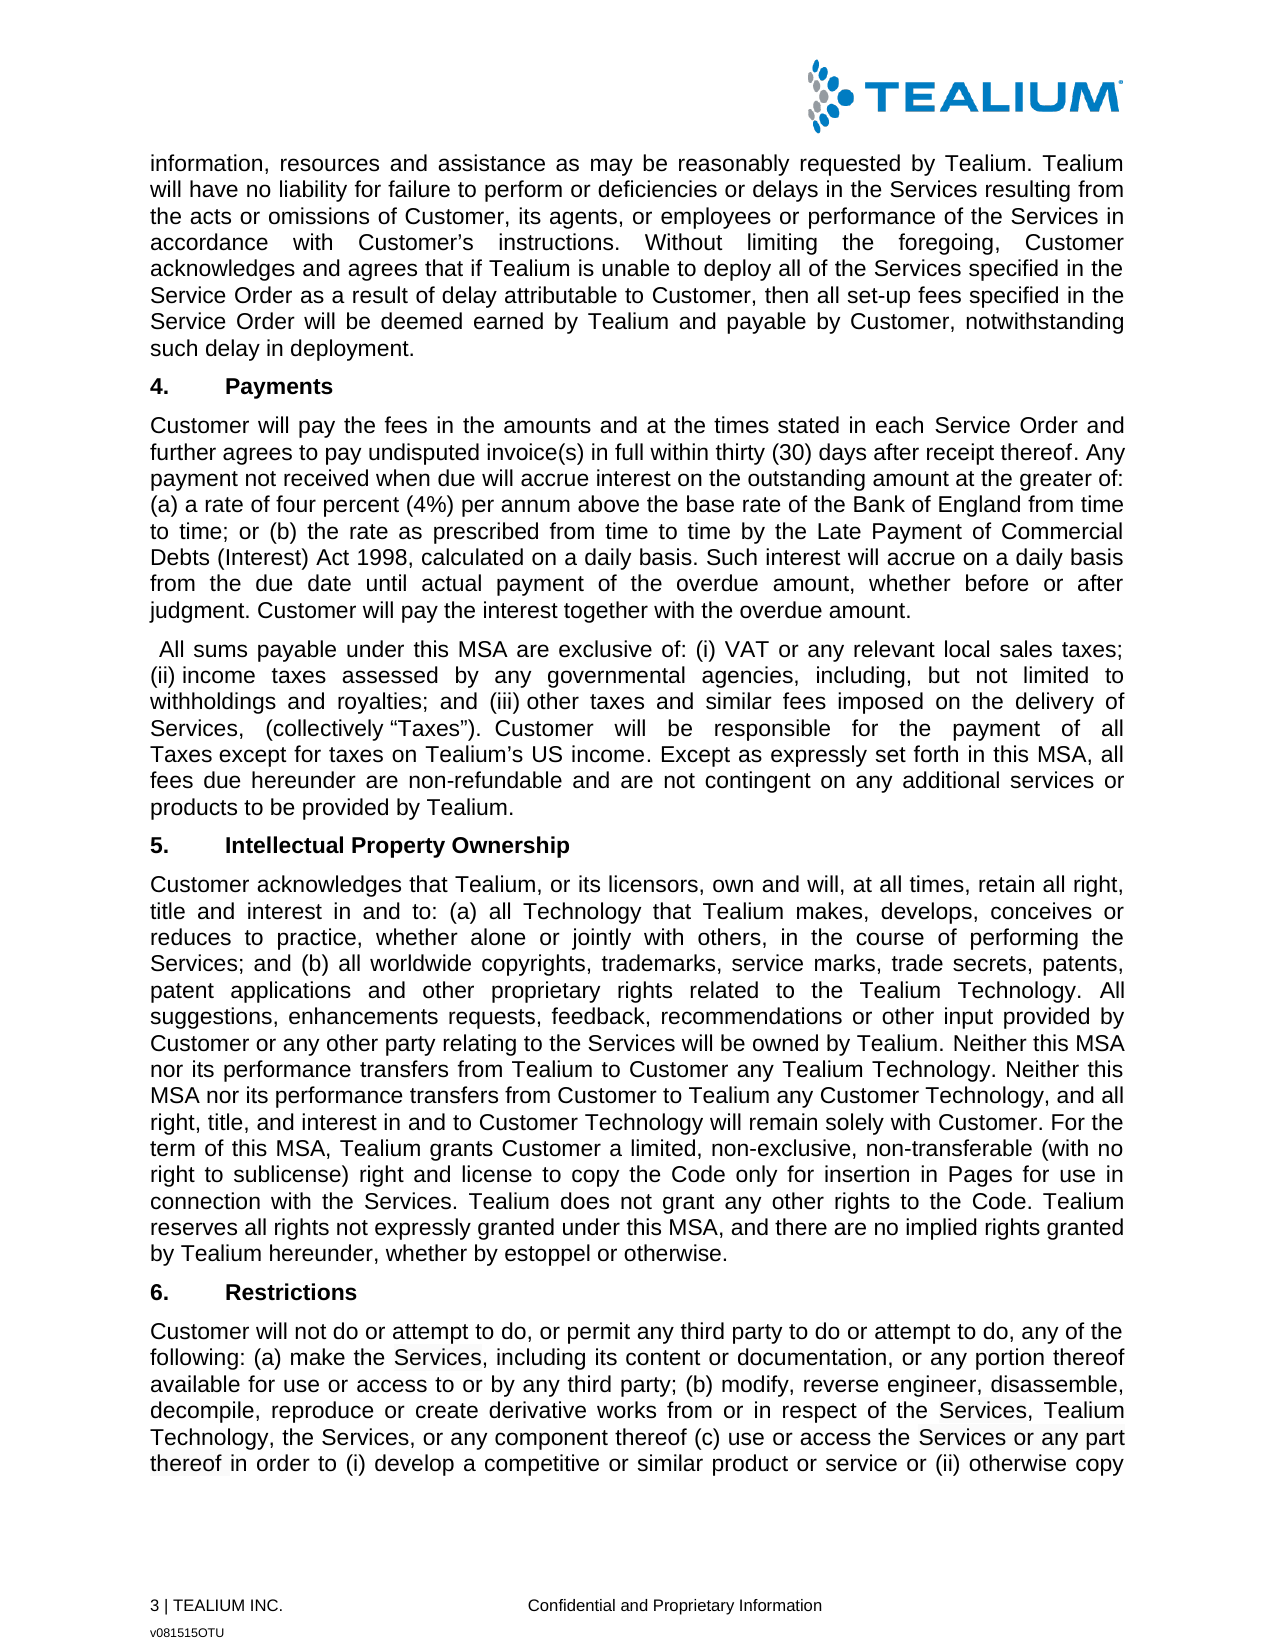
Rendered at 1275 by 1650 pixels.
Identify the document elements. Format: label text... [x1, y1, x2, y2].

list Intellectual Property Ownership [150, 832, 1125, 859]
text All sums payable under this MSA are exclusive of: (i) VAT or any relevant local sales taxes; (ii) income taxes assessed by any governmental agencies, including, but not limited to withholdings and royalties; and (iii) other taxes and similar fees imposed on the delivery of Services, (collectively “Taxes”). Customer will be responsible for the payment of all Taxes except for taxes on Tealium’s US income. Except as expressly set forth in this MSA, all fees due hereunder are non-refundable and are not contingent on any additional services or products to be provided by Tealium. [150, 636, 1125, 820]
text Customer acknowledges that Tealium, or its licensors, own and will, at all times, retain all right, title and interest in and to: (a) all Technology that Tealium makes, develops, conceives or reduces to practice, whether alone or jointly with others, in the course of performing the Services; and (b) all worldwide copyrights, trademarks, service marks, trade secrets, patents, patent applications and other proprietary rights related to the Tealium Technology. All suggestions, enhancements requests, feedback, recommendations or other input provided by Customer or any other party relating to the Services will be owned by Tealium. Neither this MSA nor its performance transfers from Tealium to Customer any Tealium Technology. Neither this MSA nor its performance transfers from Customer to Tealium any Customer Technology, and all right, title, and interest in and to Customer Technology will remain solely with Customer. For the term of this MSA, Tealium grants Customer a limited, non-exclusive, non-transferable (with no right to sublicense) right and license to copy the Code only for insertion in Pages for use in connection with the Services. Tealium does not grant any other rights to the Code. Tealium reserves all rights not expressly granted under this MSA, and there are no implied rights granted by Tealium hereunder, whether by estoppel or otherwise. [150, 871, 1125, 1267]
text Customer will pay the fees in the amounts and at the times stated in each Service Order and further agrees to pay undisputed invoice(s) in full within thirty (30) days after receipt thereof. Any payment not received when due will accrue interest on the outstanding amount at the greater of: (a) a rate of four percent (4%) per annum above the base rate of the Bank of England from time to time; or (b) the rate as prescribed from time to time by the Late Payment of Commercial Debts (Interest) Act 1998, calculated on a daily basis. Such interest will accrue on a daily basis from the due date until actual payment of the overdue amount, whether before or after judgment. Customer will pay the interest together with the overdue amount. [150, 412, 1125, 623]
list Payments [150, 373, 1125, 400]
picture [804, 55, 1125, 138]
list Restrictions [150, 1279, 1125, 1306]
